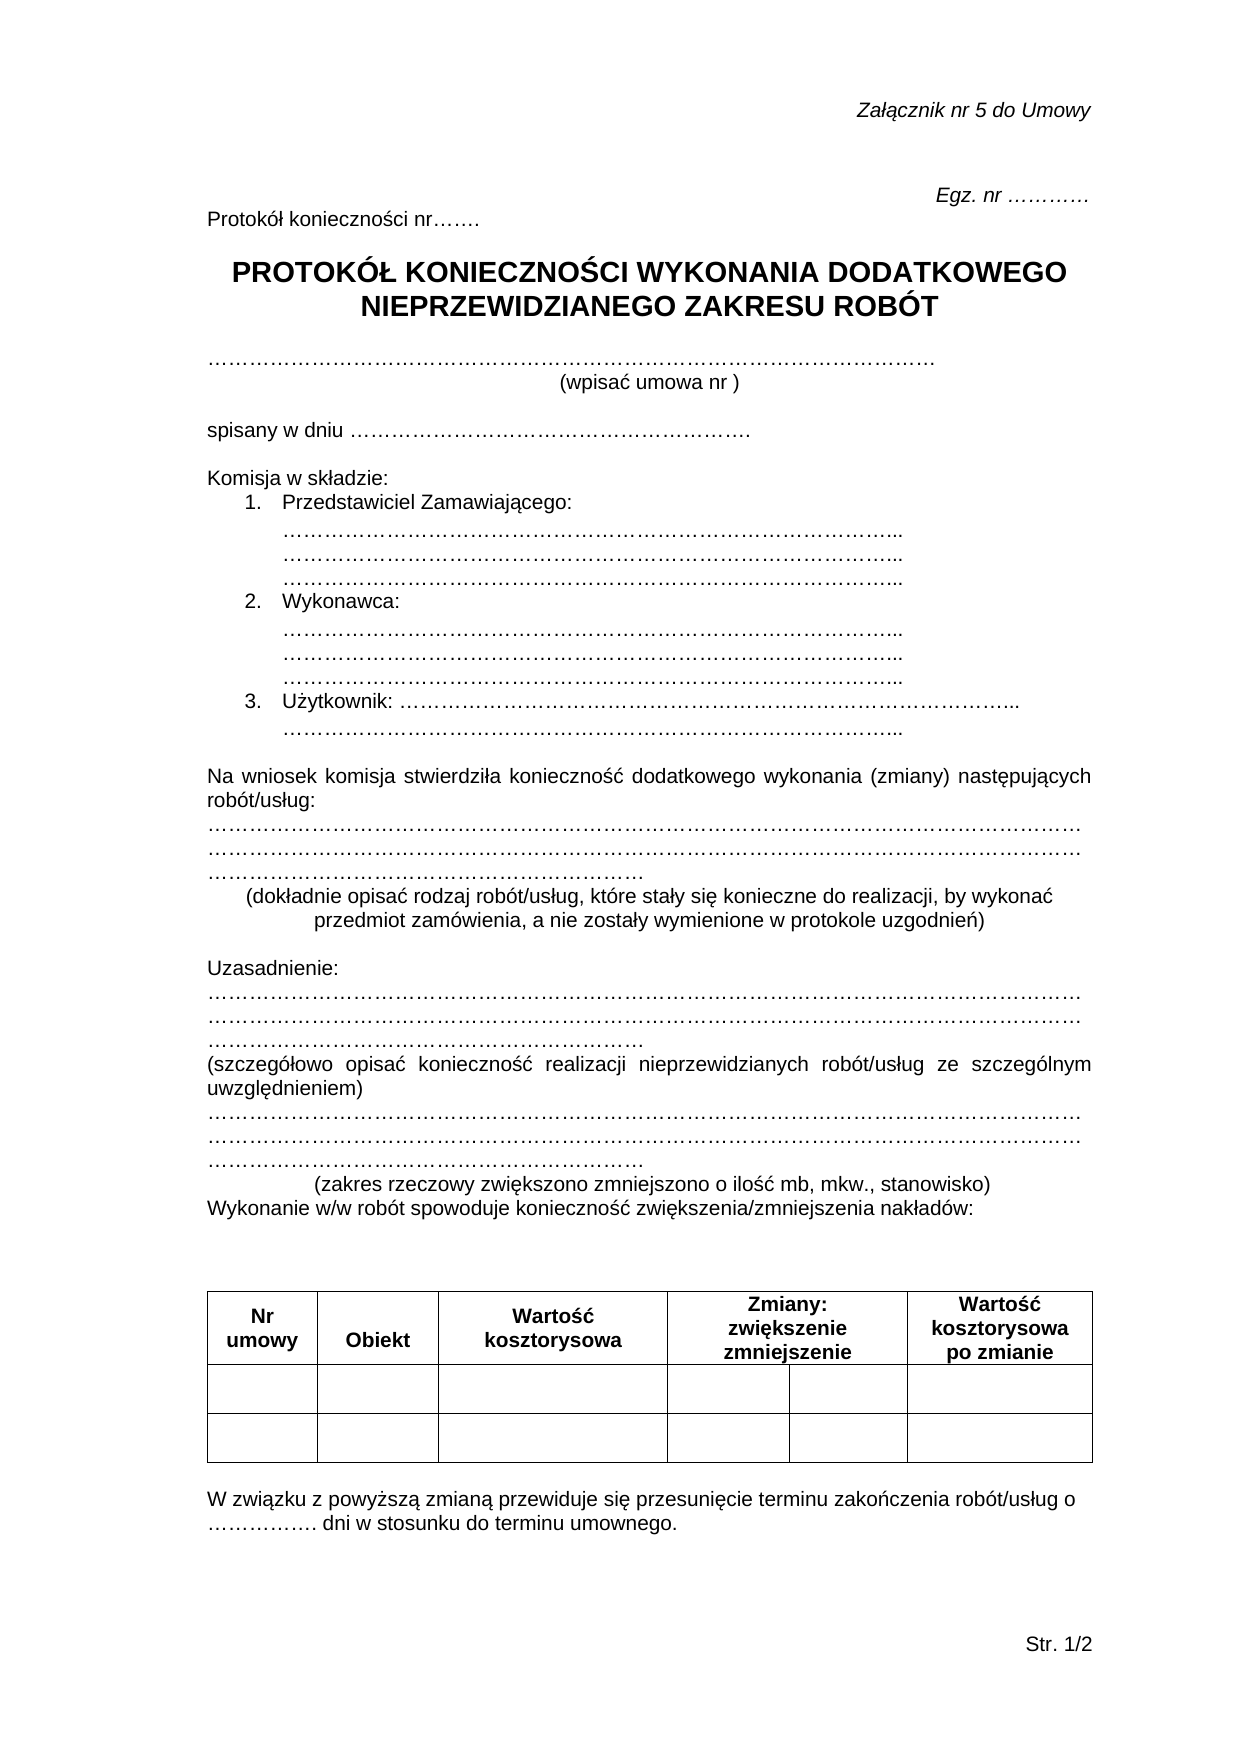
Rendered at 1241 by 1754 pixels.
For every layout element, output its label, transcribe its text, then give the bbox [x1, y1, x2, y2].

text Protokół konieczności nr……. [207, 207, 1092, 231]
list ……………………………………………………………………………... [282, 641, 1092, 665]
text Komisja w składzie: [207, 466, 1092, 490]
table_cell [318, 1365, 438, 1413]
list ……………………………………………………………………………... [282, 716, 1092, 740]
title Załącznik nr 5 do Umowy [207, 98, 1092, 122]
text …………………………………………………………………………………………… [207, 346, 1092, 370]
text Uzasadnienie: [207, 956, 1092, 980]
table_cell [318, 1414, 438, 1462]
table_header Nr umowy [208, 1292, 317, 1364]
text spisany w dniu …………………………………………………. [207, 418, 1092, 442]
list Przedstawiciel Zamawiającego: [244, 490, 1092, 514]
text (szczegółowo opisać konieczność realizacji nieprzewidzianych robót/usług ze szczególnym uwzględnieniem) [207, 1052, 1092, 1099]
table_cell [908, 1414, 1092, 1462]
text W związku z powyższą zmianą przewiduje się przesunięcie terminu zakończenia robót/usług o ……………. dni w stosunku do terminu umownego. [207, 1487, 1092, 1535]
list ……………………………………………………………………………... [282, 617, 1092, 641]
text ……………………………………………………………………………………………………………………………………………………………………………………………………………………………………………………………………………………… [207, 980, 1092, 1052]
table_cell [790, 1365, 907, 1413]
text (zakres rzeczowy zwiększono zmniejszono o ilość mb, mkw., stanowisko) [207, 1171, 1092, 1195]
list ……………………………………………………………………………... [282, 565, 1092, 589]
table_header Wartość kosztorysowa po zmianie [908, 1292, 1092, 1364]
table_cell [790, 1414, 907, 1462]
table_cell [439, 1365, 667, 1413]
text (dokładnie opisać rodzaj robót/usług, które stały się konieczne do realizacji, by wykonać przedmiot zamówienia, a nie zostały wymienione w protokole uzgodnień) [207, 884, 1092, 932]
table_cell [439, 1414, 667, 1462]
text Na wniosek komisja stwierdziła konieczność dodatkowego wykonania (zmiany) następujących robót/usług: [207, 764, 1092, 812]
table_cell [668, 1414, 789, 1462]
text PROTOKÓŁ KONIECZNOŚCI WYKONANIA DODATKOWEGO NIEPRZEWIDZIANEGO ZAKRESU ROBÓT [207, 255, 1092, 322]
table_cell [208, 1365, 317, 1413]
table_cell [668, 1365, 789, 1413]
table_cell [208, 1414, 317, 1462]
list Wykonawca: [244, 589, 1092, 613]
list ……………………………………………………………………………... [282, 541, 1092, 565]
list Użytkownik: ……………………………………………………………………………... [244, 689, 1092, 713]
text ……………………………………………………………………………………………………………………………………………………………………………………………………………………………………………………………………………………… [207, 1099, 1092, 1171]
table_cell [908, 1365, 1092, 1413]
text Egz. nr ………… [207, 183, 1092, 207]
text Wykonanie w/w robót spowoduje konieczność zwiększenia/zmniejszenia nakładów: [207, 1195, 1092, 1219]
list ……………………………………………………………………………... [282, 517, 1092, 541]
text ……………………………………………………………………………………………………………………………………………………………………………………………………………………………………………………………………………………… [207, 812, 1092, 884]
list ……………………………………………………………………………... [282, 665, 1092, 689]
table_header Zmiany: zwiększenie zmniejszenie [668, 1292, 907, 1364]
table_header Wartość kosztorysowa [439, 1292, 667, 1364]
text (wpisać umowa nr ) [207, 370, 1092, 394]
table_header Obiekt [318, 1292, 438, 1364]
